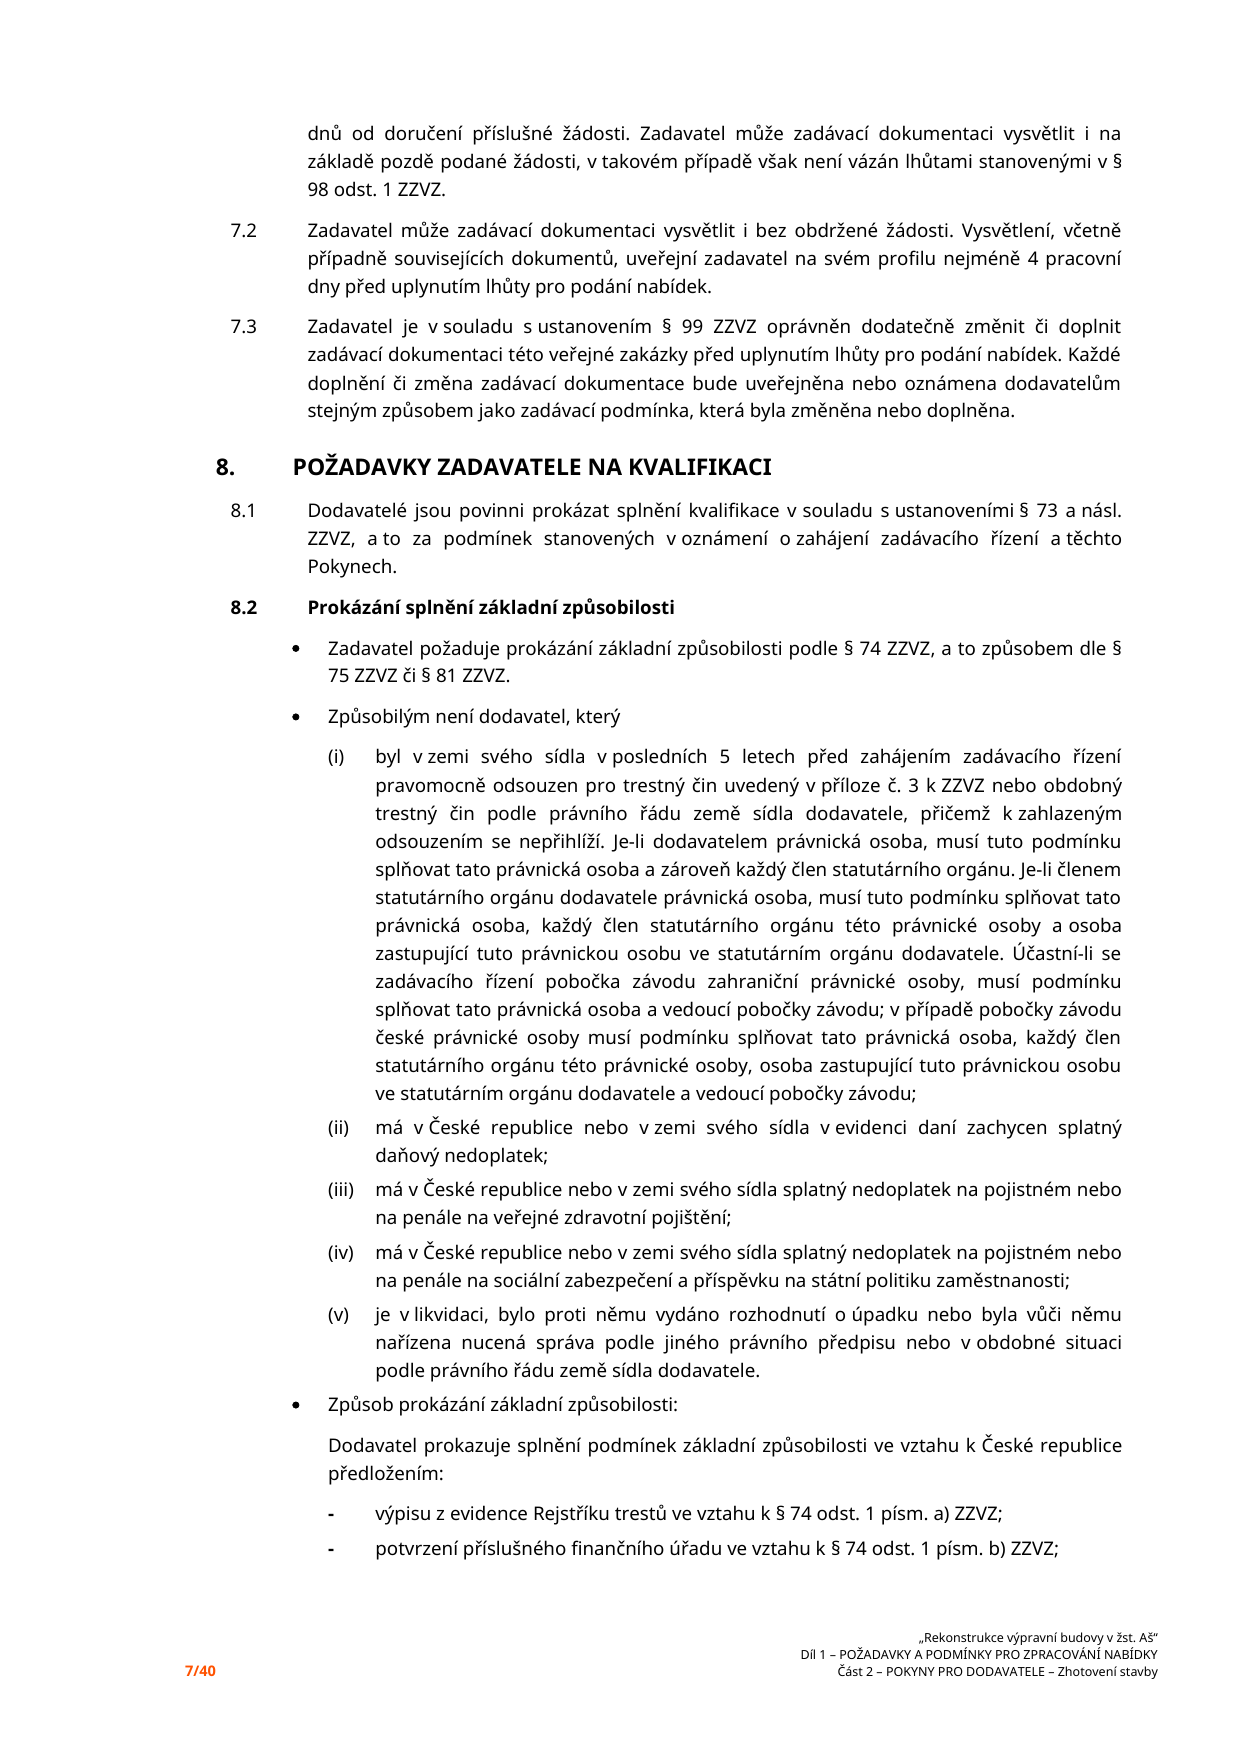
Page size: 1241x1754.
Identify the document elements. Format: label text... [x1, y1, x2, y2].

text výpisu z evidence Rejstříku trestů ve vztahu k § 74 odst. 1 písm. a) ZZVZ; [328, 1501, 1122, 1526]
text Prokázání splnění základní způsobilosti [230, 594, 1122, 620]
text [230, 121, 1122, 202]
text Způsobilým není dodavatel, který [292, 703, 1122, 729]
text Dodavatel prokazuje splnění podmínek základní způsobilosti ve vztahu k České republice předložením: [328, 1432, 1122, 1486]
text Zadavatel požaduje prokázání základní způsobilosti podle § 74 ZZVZ, a to způsobem dle § 75 ZZVZ či § 81 ZZVZ. [292, 635, 1122, 688]
text má v České republice nebo v zemi svého sídla splatný nedoplatek na pojistném nebo na penále na veřejné zdravotní pojištění; [328, 1177, 1122, 1230]
text má v České republice nebo v zemi svého sídla v evidenci daní zachycen splatný daňový nedoplatek; [328, 1114, 1122, 1168]
text je v likvidaci, bylo proti němu vydáno rozhodnutí o úpadku nebo byla vůči němu nařízena nucená správa podle jiného právního předpisu nebo v obdobné situaci podle právního řádu země sídla dodavatele. [328, 1301, 1122, 1383]
text Způsob prokázání základní způsobilosti: [292, 1392, 1122, 1417]
text potvrzení příslušného finančního úřadu ve vztahu k § 74 odst. 1 písm. b) ZZVZ; [328, 1535, 1122, 1560]
text má v České republice nebo v zemi svého sídla splatný nedoplatek na pojistném nebo na penále na sociální zabezpečení a příspěvku na státní politiku zaměstnanosti; [328, 1239, 1122, 1292]
text byl v zemi svého sídla v posledních 5 letech před zahájením zadávacího řízení pravomocně odsouzen pro trestný čin uvedený v příloze č. 3 k ZZVZ nebo obdobný trestný čin podle právního řádu země sídla dodavatele, přičemž k zahlazeným odsouzením se nepřihlíží. Je-li dodavatelem právnická osoba, musí tuto podmínku splňovat tato právnická osoba a zároveň každý člen statutárního orgánu. Je-li členem statutárního orgánu dodavatele právnická osoba, musí tuto podmínku splňovat tato právnická osoba, každý člen statutárního orgánu této právnické osoby a osoba zastupující tuto právnickou osobu ve statutárním orgánu dodavatele. Účastní-li se zadávacího řízení pobočka závodu zahraniční právnické osoby, musí podmínku splňovat tato právnická osoba a vedoucí pobočky závodu; v případě pobočky závodu české právnické osoby musí podmínku splňovat tato právnická osoba, každý člen statutárního orgánu této právnické osoby, osoba zastupující tuto právnickou osobu ve statutárním orgánu dodavatele a vedoucí pobočky závodu; [328, 744, 1122, 1106]
text Dodavatelé jsou povinni prokázat splnění kvalifikace v souladu s ustanoveními § 73 a násl. ZZVZ, a to za podmínek stanovených v oznámení o zahájení zadávacího řízení a těchto Pokynech. [230, 498, 1122, 579]
text Zadavatel je v souladu s ustanovením § 99 ZZVZ oprávněn dodatečně změnit či doplnit zadávací dokumentaci této veřejné zakázky před uplynutím lhůty pro podání nabídek. Každé doplnění či změna zadávací dokumentace bude uveřejněna nebo oznámena dodavatelům stejným způsobem jako zadávací podmínka, která byla změněna nebo doplněna. [230, 314, 1122, 423]
text Zadavatel může zadávací dokumentaci vysvětlit i bez obdržené žádosti. Vysvětlení, včetně případně souvisejících dokumentů, uveřejní zadavatel na svém profilu nejméně 4 pracovní dny před uplynutím lhůty pro podání nabídek. [230, 217, 1122, 299]
text POŽADAVKY ZADAVATELE NA KVALIFIKACI [216, 451, 1122, 482]
